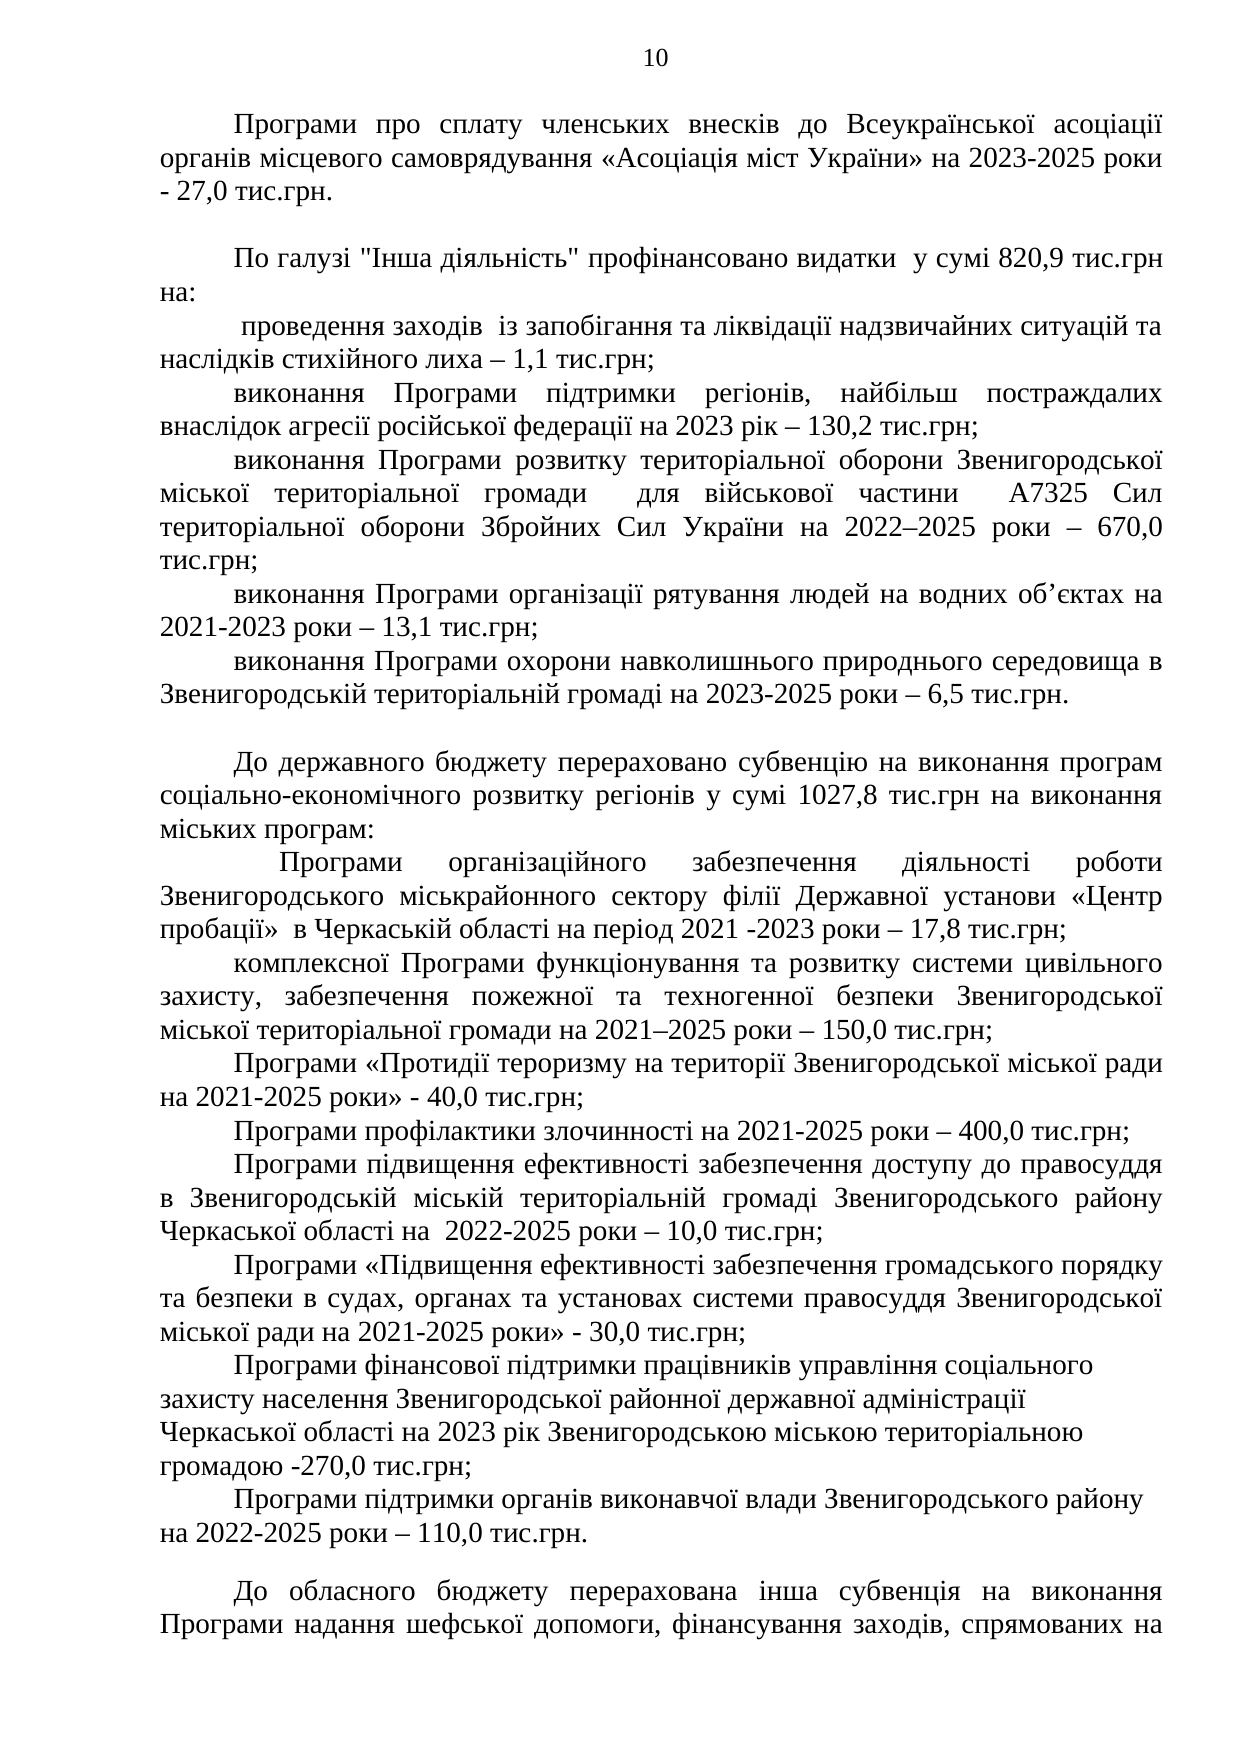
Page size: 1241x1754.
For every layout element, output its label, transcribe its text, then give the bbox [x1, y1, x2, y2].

text Програми підвищення ефективності забезпечення доступу до правосуддя в Звенигородській міській територіальній громаді Звенигородського району Черкаської області на 2022-2025 роки – 10,0 тис.грн; [159, 1146, 1163, 1247]
text виконання Програми розвитку територіальної оборони Звенигородської міської територіальної громади для військової частини А7325 Сил територіальної оборони Збройних Сил України на 2022–2025 роки – 670,0 тис.грн; [159, 442, 1163, 576]
text виконання Програми організації рятування людей на водних об’єктах на 2021-2023 роки – 13,1 тис.грн; [159, 576, 1163, 643]
text Програми профілактики злочинності на 2021-2025 роки – 400,0 тис.грн; [159, 1113, 1163, 1146]
text Програми «Протидії тероризму на території Звенигородської міської ради на 2021-2025 роки» - 40,0 тис.грн; [159, 1046, 1163, 1113]
text Програми організаційного забезпечення діяльності роботи Звенигородського міськрайонного сектору філії Державної установи «Центр пробації» в Черкаській області на період 2021 -2023 роки – 17,8 тис.грн; [159, 844, 1163, 945]
text Програми «Підвищення ефективності забезпечення громадського порядку та безпеки в судах, органах та установах системи правосуддя Звенигородської міської ради на 2021-2025 роки» - 30,0 тис.грн; [159, 1247, 1163, 1347]
text комплексної Програми функціонування та розвитку системи цивільного захисту, забезпечення пожежної та техногенної безпеки Звенигородської міської територіальної громади на 2021–2025 роки – 150,0 тис.грн; [159, 945, 1163, 1046]
text виконання Програми охорони навколишнього природнього середовища в Звенигородській територіальній громаді на 2023-2025 роки – 6,5 тис.грн. [159, 643, 1163, 710]
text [159, 1573, 1163, 1640]
text проведення заходів із запобігання та ліквідації надзвичайних ситуацій та наслідків стихійного лиха – 1,1 тис.грн; [159, 308, 1163, 375]
text виконання Програми підтримки регіонів, найбільш постраждалих внаслідок агресії російської федерації на 2023 рік – 130,2 тис.грн; [159, 375, 1163, 442]
text Програми про сплату членських внесків до Всеукраїнської асоціації органів місцевого самоврядування «Асоціація міст України» на 2023-2025 роки - 27,0 тис.грн. [159, 106, 1163, 207]
text По галузі "Інша діяльність" профінансовано видатки у сумі 820,9 тис.грн на: [159, 241, 1163, 308]
text Програми фінансової підтримки працівників управління соціального захисту населення Звенигородської районної державної адміністрації Черкаської області на 2023 рік Звенигородською міською територіальною громадою -270,0 тис.грн; [159, 1347, 1163, 1482]
text Програми підтримки органів виконавчої влади Звенигородського району на 2022-2025 роки – 110,0 тис.грн. [159, 1482, 1163, 1549]
text До державного бюджету перераховано субвенцію на виконання програм соціально-економічного розвитку регіонів у сумі 1027,8 тис.грн на виконання міських програм: [159, 744, 1163, 844]
